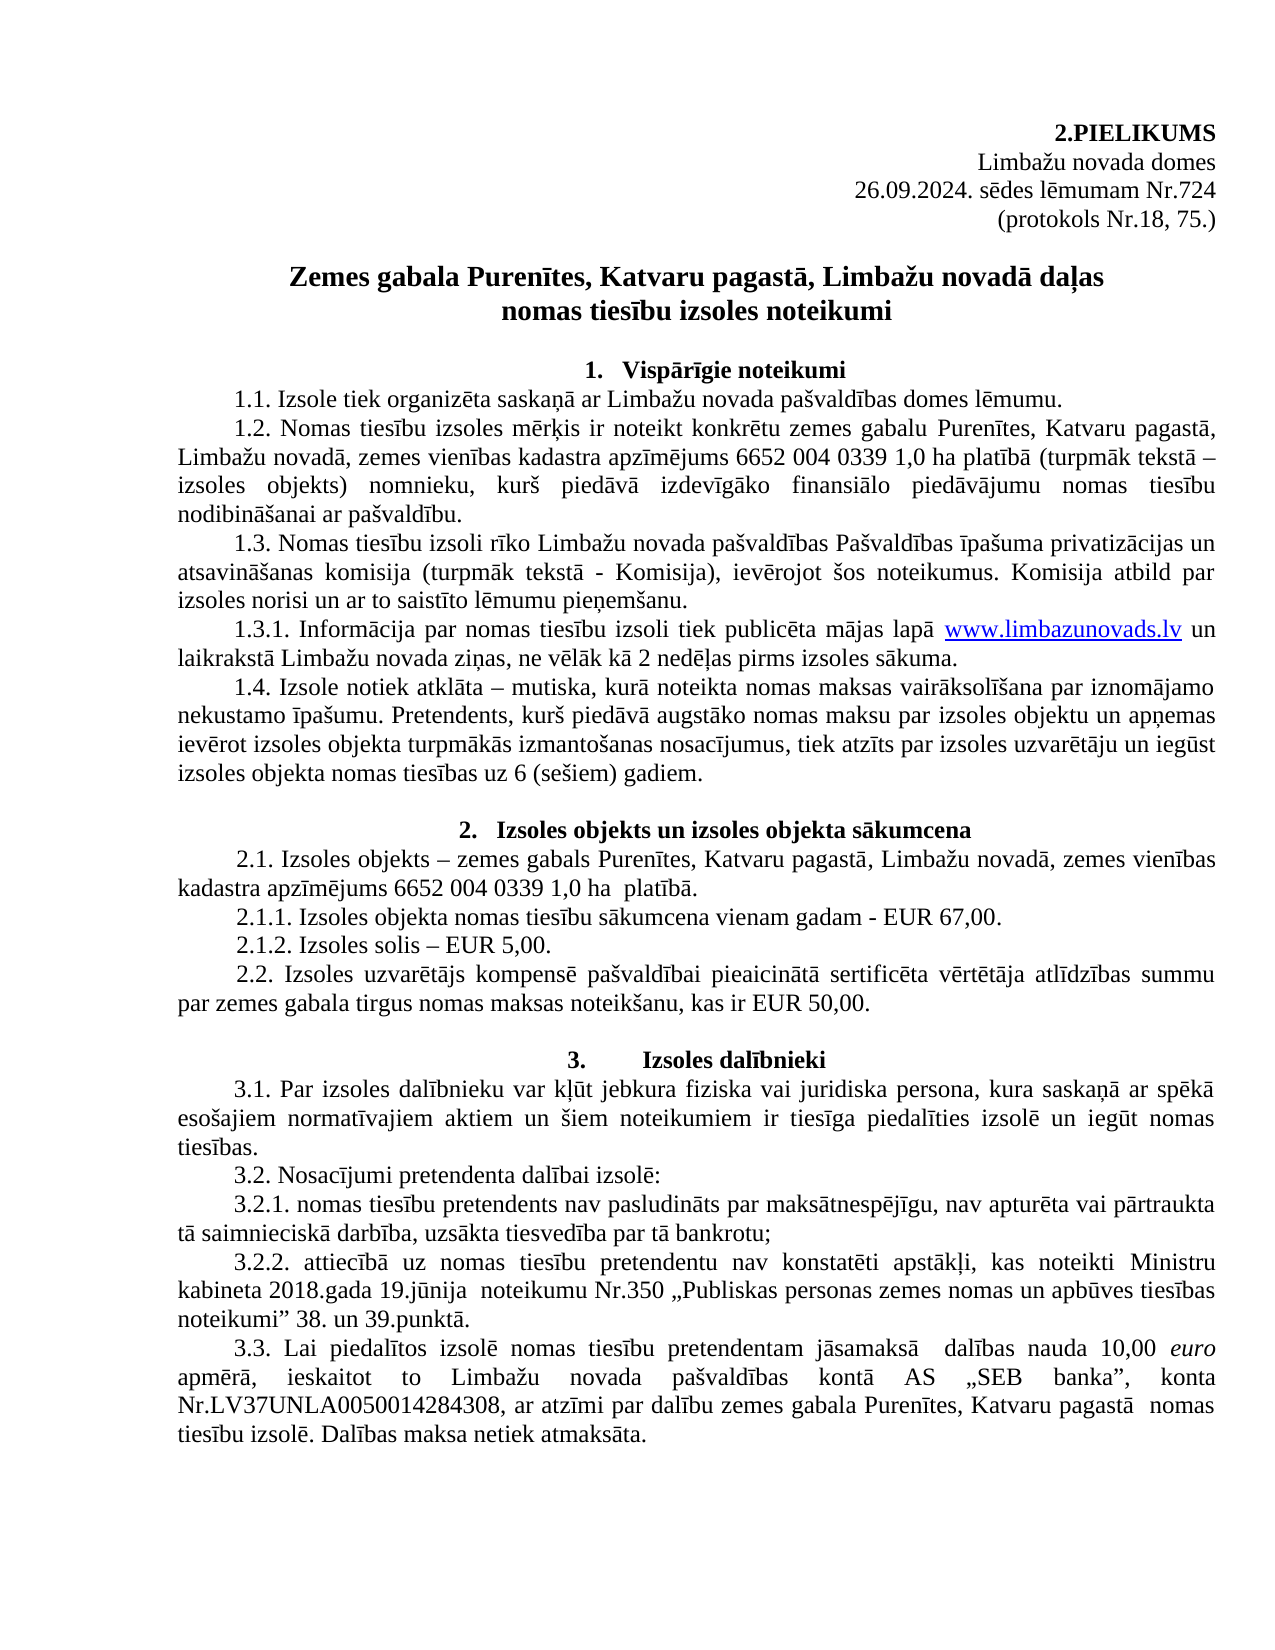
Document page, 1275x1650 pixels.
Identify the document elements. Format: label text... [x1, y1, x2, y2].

text 1.1. Izsole tiek organizēta saskaņā ar Limbažu novada pašvaldības domes lēmumu. [177, 384, 1216, 413]
text (protokols Nr.18, 75.) [177, 204, 1216, 233]
text 3.3. Lai piedalītos izsolē nomas tiesību pretendentam jāsamaksā dalības nauda 10,00 euro apmērā, ieskaitot to Limbažu novada pašvaldības kontā AS „SEB banka”, konta Nr.LV37UNLA0050014284308, ar atzīmi par dalību zemes gabala Purenītes, Katvaru pagastā nomas tiesību izsolē. Dalības maksa netiek atmaksāta. [177, 1333, 1216, 1448]
text Zemes gabala Purenītes, Katvaru pagastā, Limbažu novadā daļas [177, 259, 1216, 293]
text 3.2. Nosacījumi pretendenta dalībai izsolē: [177, 1160, 1216, 1189]
text 26.09.2024. sēdes lēmumam Nr.724 [177, 176, 1216, 204]
text 3.1. Par izsoles dalībnieku var kļūt jebkura fiziska vai juridiska persona, kura saskaņā ar spēkā esošajiem normatīvajiem aktiem un šiem noteikumiem ir tiesīga piedalīties izsolē un iegūt nomas tiesības. [177, 1074, 1216, 1160]
text 1.2. Nomas tiesību izsoles mērķis ir noteikt konkrētu zemes gabalu Purenītes, Katvaru pagastā, Limbažu novadā, zemes vienības kadastra apzīmējums 6652 004 0339 1,0 ha platībā (turpmāk tekstā – izsoles objekts) nomnieku, kurš piedāvā izdevīgāko finansiālo piedāvājumu nomas tiesību nodibināšanai ar pašvaldību. [177, 413, 1216, 528]
text 3.2.1. nomas tiesību pretendents nav pasludināts par maksātnespējīgu, nav apturēta vai pārtraukta tā saimnieciskā darbība, uzsākta tiesvedība par tā bankrotu; [177, 1189, 1216, 1247]
text 2.1.1. Izsoles objekta nomas tiesību sākumcena vienam gadam - EUR 67,00. [177, 902, 1216, 930]
text 2.1.2. Izsoles solis – EUR 5,00. [177, 930, 1216, 959]
list Izsoles dalībnieki [177, 1045, 1216, 1074]
text 2.PIELIKUMS [852, 118, 1216, 147]
text 2.1. Izsoles objekts – zemes gabals Purenītes, Katvaru pagastā, Limbažu novadā, zemes vienības kadastra apzīmējums 6652 004 0339 1,0 ha platībā. [177, 844, 1216, 902]
text 1.4. Izsole notiek atklāta – mutiska, kurā noteikta nomas maksas vairāksolīšana par iznomājamo nekustamo īpašumu. Pretendents, kurš piedāvā augstāko nomas maksu par izsoles objektu un apņemas ievērot izsoles objekta turpmākās izmantošanas nosacījumus, tiek atzīts par izsoles uzvarētāju un iegūst izsoles objekta nomas tiesības uz 6 (sešiem) gadiem. [177, 672, 1216, 787]
list Izsoles objekts un izsoles objekta sākumcena [215, 815, 1216, 844]
text 2.2. Izsoles uzvarētājs kompensē pašvaldībai pieaicinātā sertificēta vērtētāja atlīdzības summu par zemes gabala tirgus nomas maksas noteikšanu, kas ir EUR 50,00. [177, 959, 1216, 1017]
text 1.3.1. Informācija par nomas tiesību izsoli tiek publicēta mājas lapā www.limbazunovads.lv un laikrakstā Limbažu novada ziņas, ne vēlāk kā 2 nedēļas pirms izsoles sākuma. [177, 614, 1216, 672]
text nomas tiesību izsoles noteikumi [177, 293, 1216, 327]
text Limbažu novada domes [477, 147, 1216, 176]
text 3.2.2. attiecībā uz nomas tiesību pretendentu nav konstatēti apstākļi, kas noteikti Ministru kabineta 2018.gada 19.jūnija noteikumu Nr.350 „Publiskas personas zemes nomas un apbūves tiesības noteikumi” 38. un 39.punktā. [177, 1247, 1216, 1333]
text 1.3. Nomas tiesību izsoli rīko Limbažu novada pašvaldības Pašvaldības īpašuma privatizācijas un atsavināšanas komisija (turpmāk tekstā - Komisija), ievērojot šos noteikumus. Komisija atbild par izsoles norisi un ar to saistīto lēmumu pieņemšanu. [177, 528, 1216, 614]
list Vispārīgie noteikumi [215, 355, 1216, 384]
